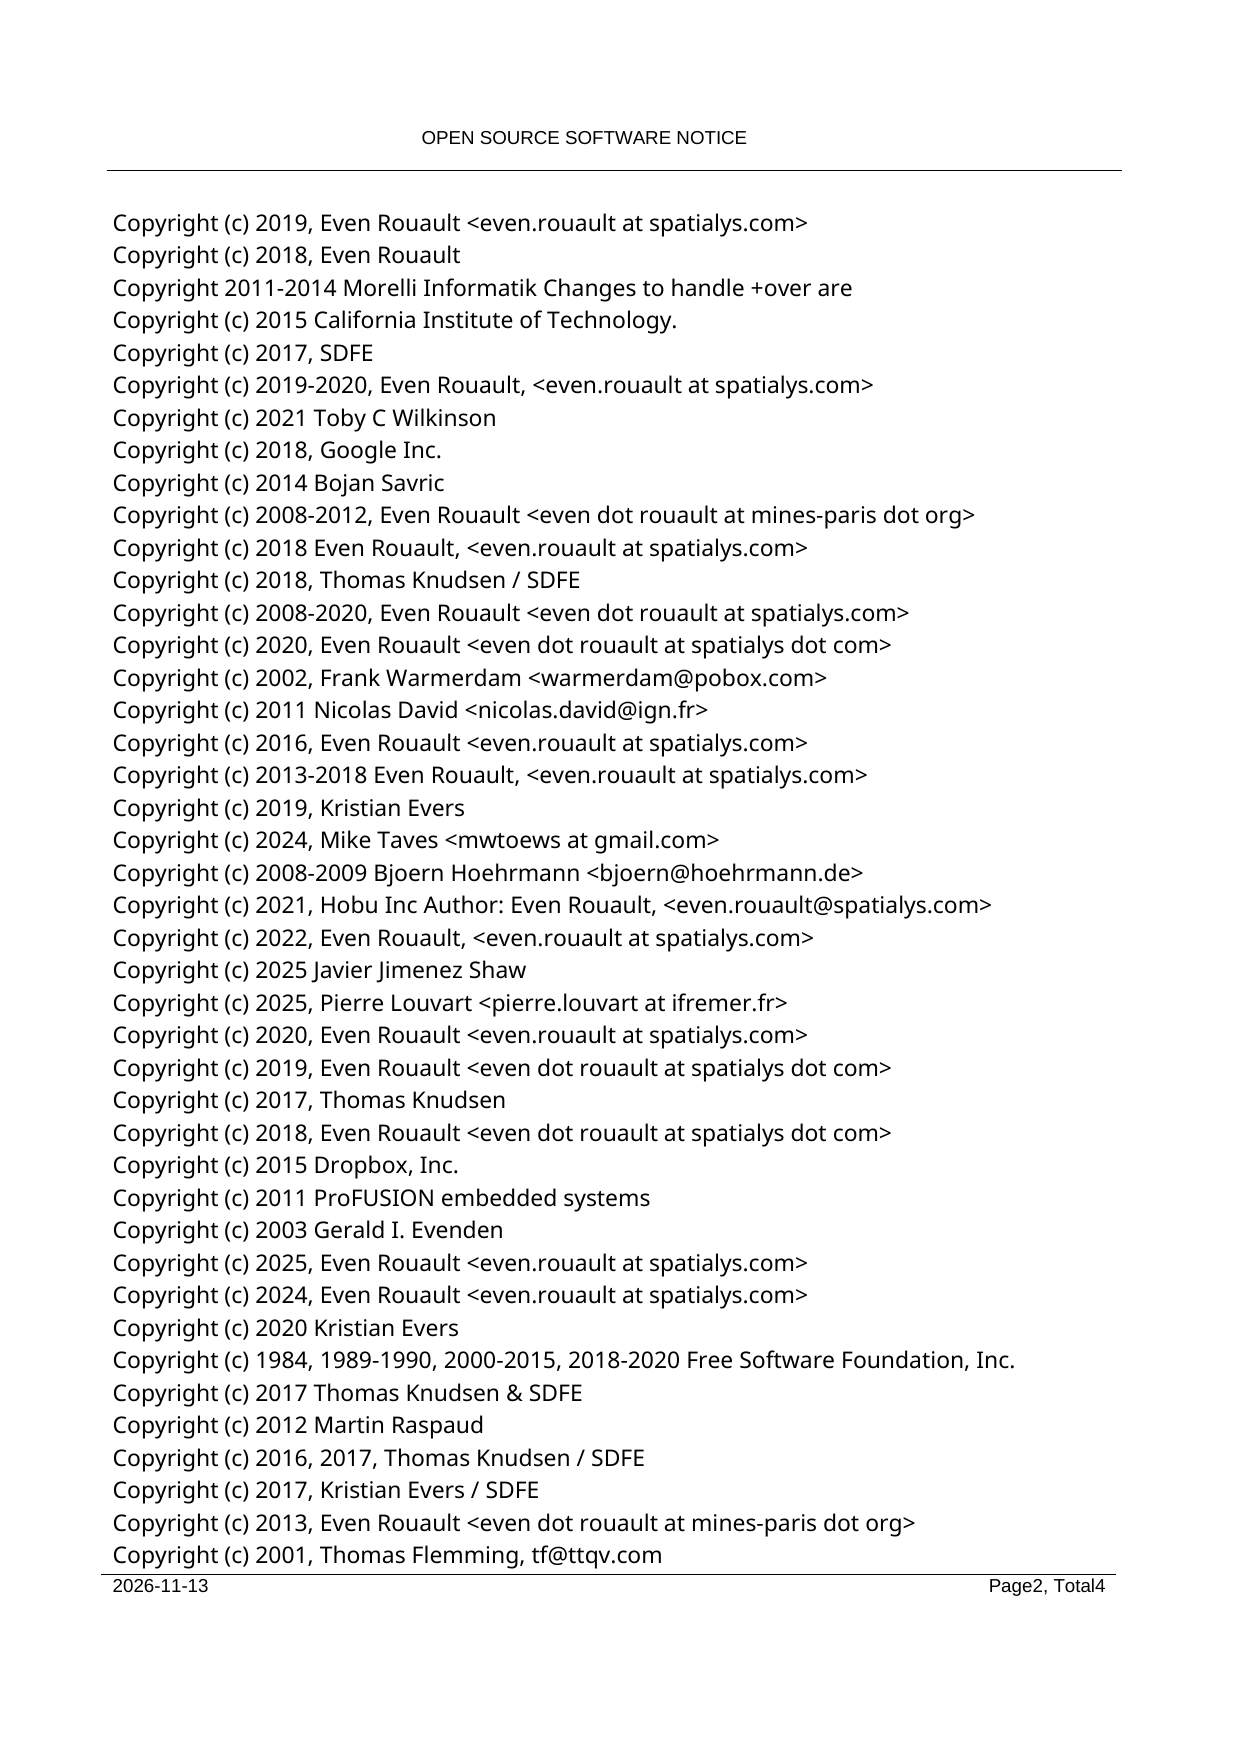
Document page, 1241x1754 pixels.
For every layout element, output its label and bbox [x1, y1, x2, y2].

text [112, 206, 1128, 1571]
